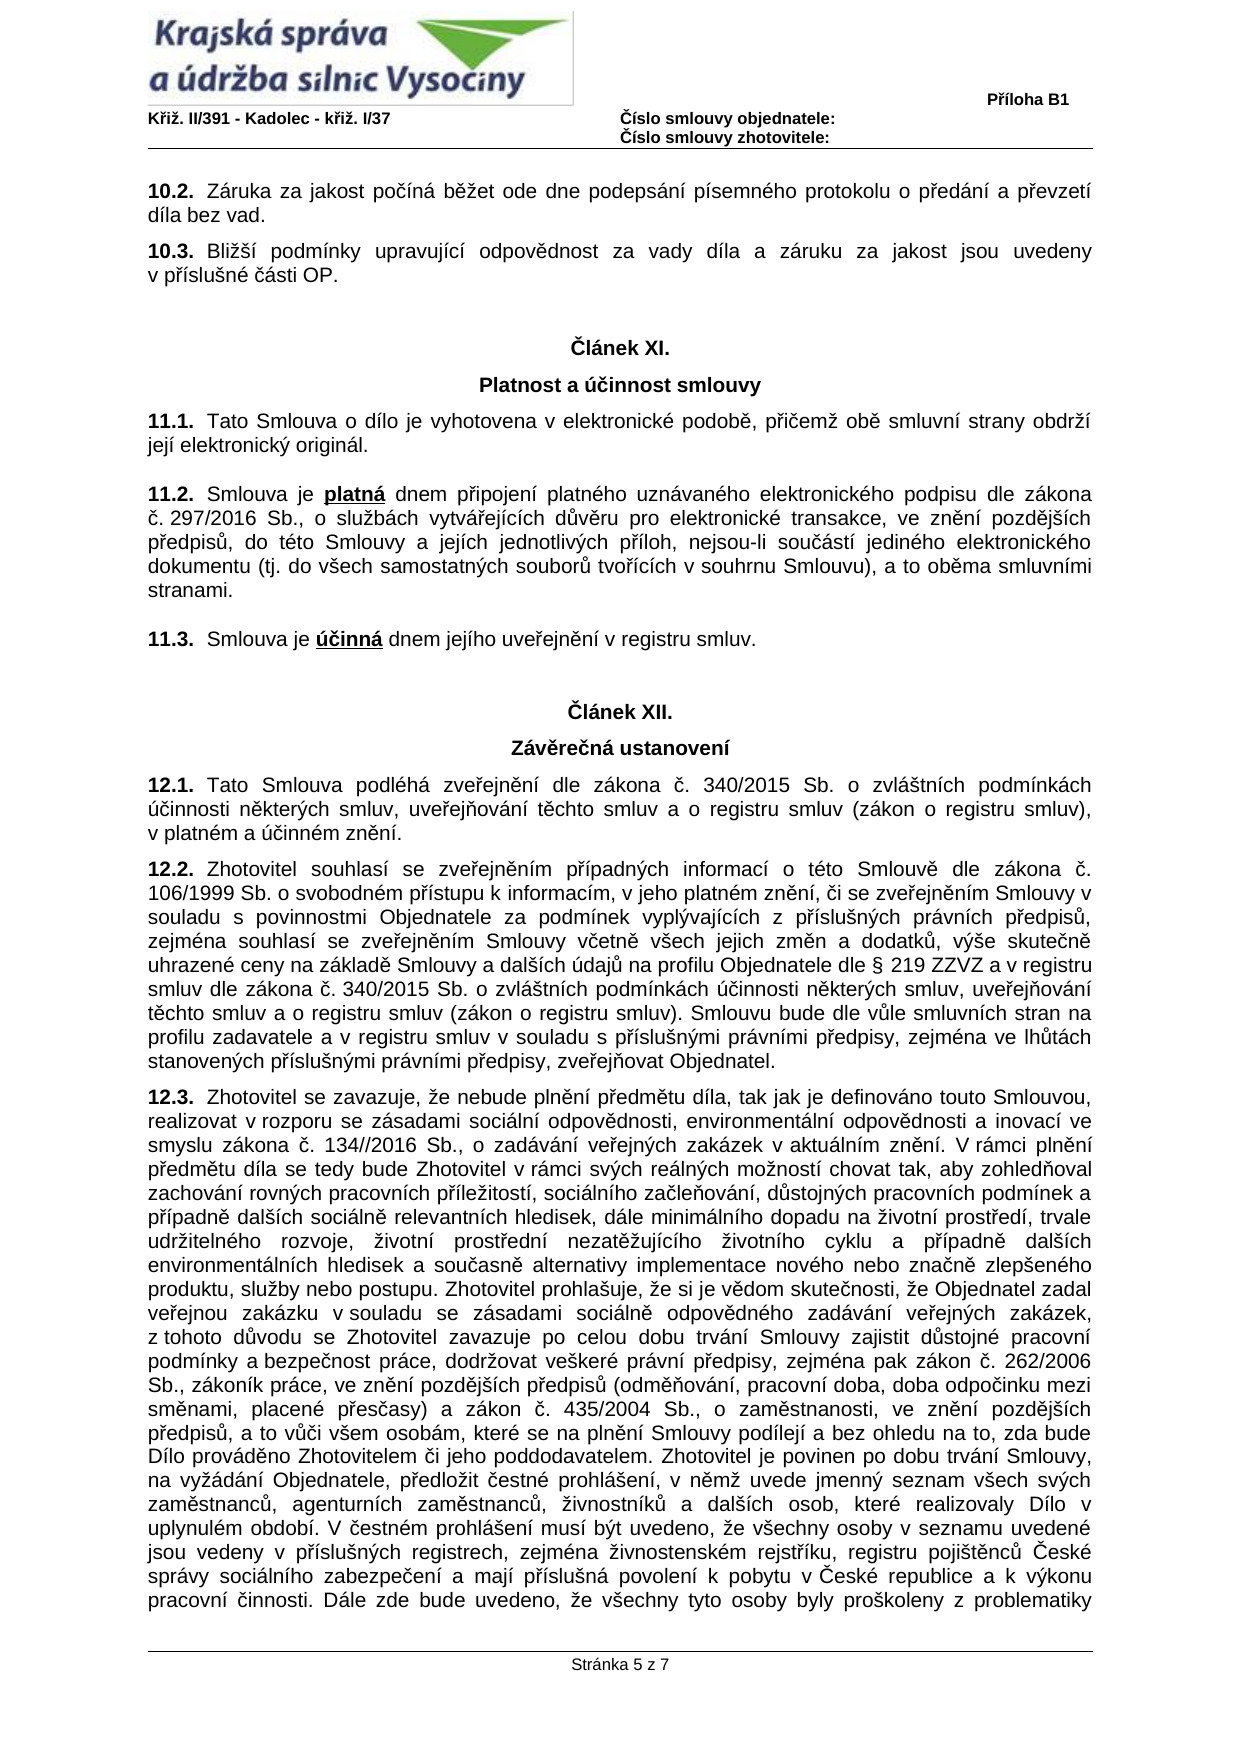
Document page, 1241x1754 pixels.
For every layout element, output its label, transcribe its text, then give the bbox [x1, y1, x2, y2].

picture [147, 11, 574, 107]
subtitle Platnost a účinnost smlouvy [148, 372, 1093, 396]
list Záruka za jakost počíná běžet ode dne podepsání písemného protokolu o předání a převzetí díla bez vad. [148, 179, 1093, 227]
list Bližší podmínky upravující odpovědnost za vady díla a záruku za jakost jsou uvedeny v příslušné části OP. [148, 239, 1093, 287]
list Zhotovitel souhlasí se zveřejněním případných informací o této Smlouvě dle zákona č. 106/1999 Sb. o svobodném přístupu k informacím, v jeho platném znění, či se zveřejněním Smlouvy v souladu s povinnostmi Objednatele za podmínek vyplývajících z příslušných právních předpisů, zejména souhlasí se zveřejněním Smlouvy včetně všech jejich změn a dodatků, výše skutečně uhrazené ceny na základě Smlouvy a dalších údajů na profilu Objednatele dle § 219 ZZVZ a v registru smluv dle zákona č. 340/2015 Sb. o zvláštních podmínkách účinnosti některých smluv, uveřejňování těchto smluv a o registru smluv (zákon o registru smluv). Smlouvu bude dle vůle smluvních stran na profilu zadavatele a v registru smluv v souladu s příslušnými právními předpisy, zejména ve lhůtách stanovených příslušnými právními předpisy, zveřejňovat Objednatel. [148, 857, 1093, 1072]
list Tato Smlouva o dílo je vyhotovena v elektronické podobě, přičemž obě smluvní strany obdrží její elektronický originál. [148, 409, 1093, 457]
subtitle Závěrečná ustanovení [148, 736, 1093, 760]
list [148, 1085, 1093, 1612]
text Článek XI. [148, 336, 1093, 360]
list Tato Smlouva podléhá zveřejnění dle zákona č. 340/2015 Sb. o zvláštních podmínkách účinnosti některých smluv, uveřejňování těchto smluv a o registru smluv (zákon o registru smluv), v platném a účinném znění. [148, 772, 1093, 844]
list Smlouva je účinná dnem jejího uveřejnění v registru smluv. [148, 627, 1093, 651]
list Smlouva je platná dnem připojení platného uznávaného elektronického podpisu dle zákona č. 297/2016 Sb., o službách vytvářejících důvěru pro elektronické transakce, ve znění pozdějších předpisů, do této Smlouvy a jejích jednotlivých příloh, nejsou-li součástí jediného elektronického dokumentu (tj. do všech samostatných souborů tvořících v souhrnu Smlouvu), a to oběma smluvními stranami. [148, 482, 1093, 602]
text Článek XII. [148, 699, 1093, 723]
